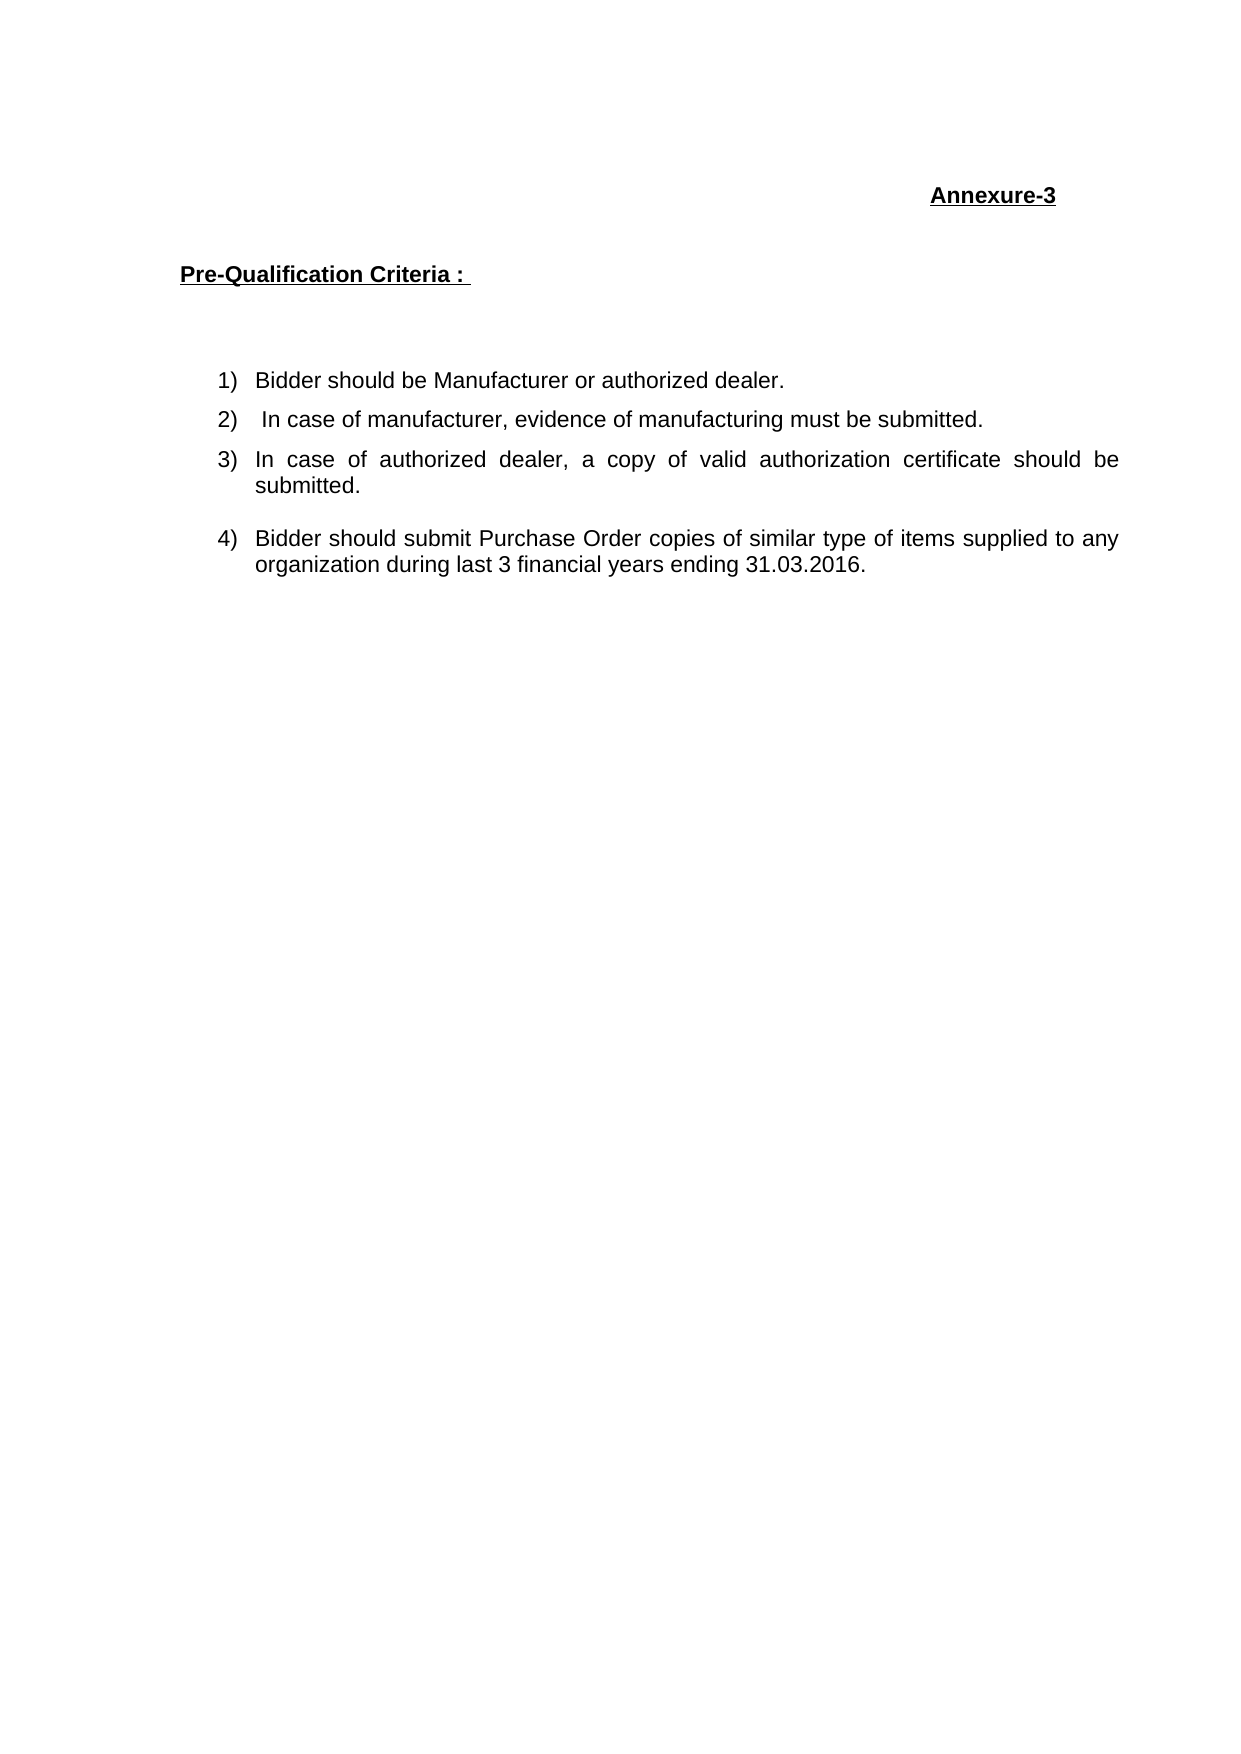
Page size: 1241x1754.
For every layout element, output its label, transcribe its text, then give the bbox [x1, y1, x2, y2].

list In case of manufacturer, evidence of manufacturing must be submitted. [217, 406, 1120, 432]
list In case of authorized dealer, a copy of valid authorization certificate should be submitted. [217, 446, 1120, 498]
text Pre-Qualification Criteria : [180, 261, 1120, 287]
list Bidder should be Manufacturer or authorized dealer. [217, 367, 1120, 393]
text Annexure-3 [855, 182, 1120, 208]
list Bidder should submit Purchase Order copies of similar type of items supplied to any organization during last 3 financial years ending 31.03.2016. [217, 524, 1120, 577]
